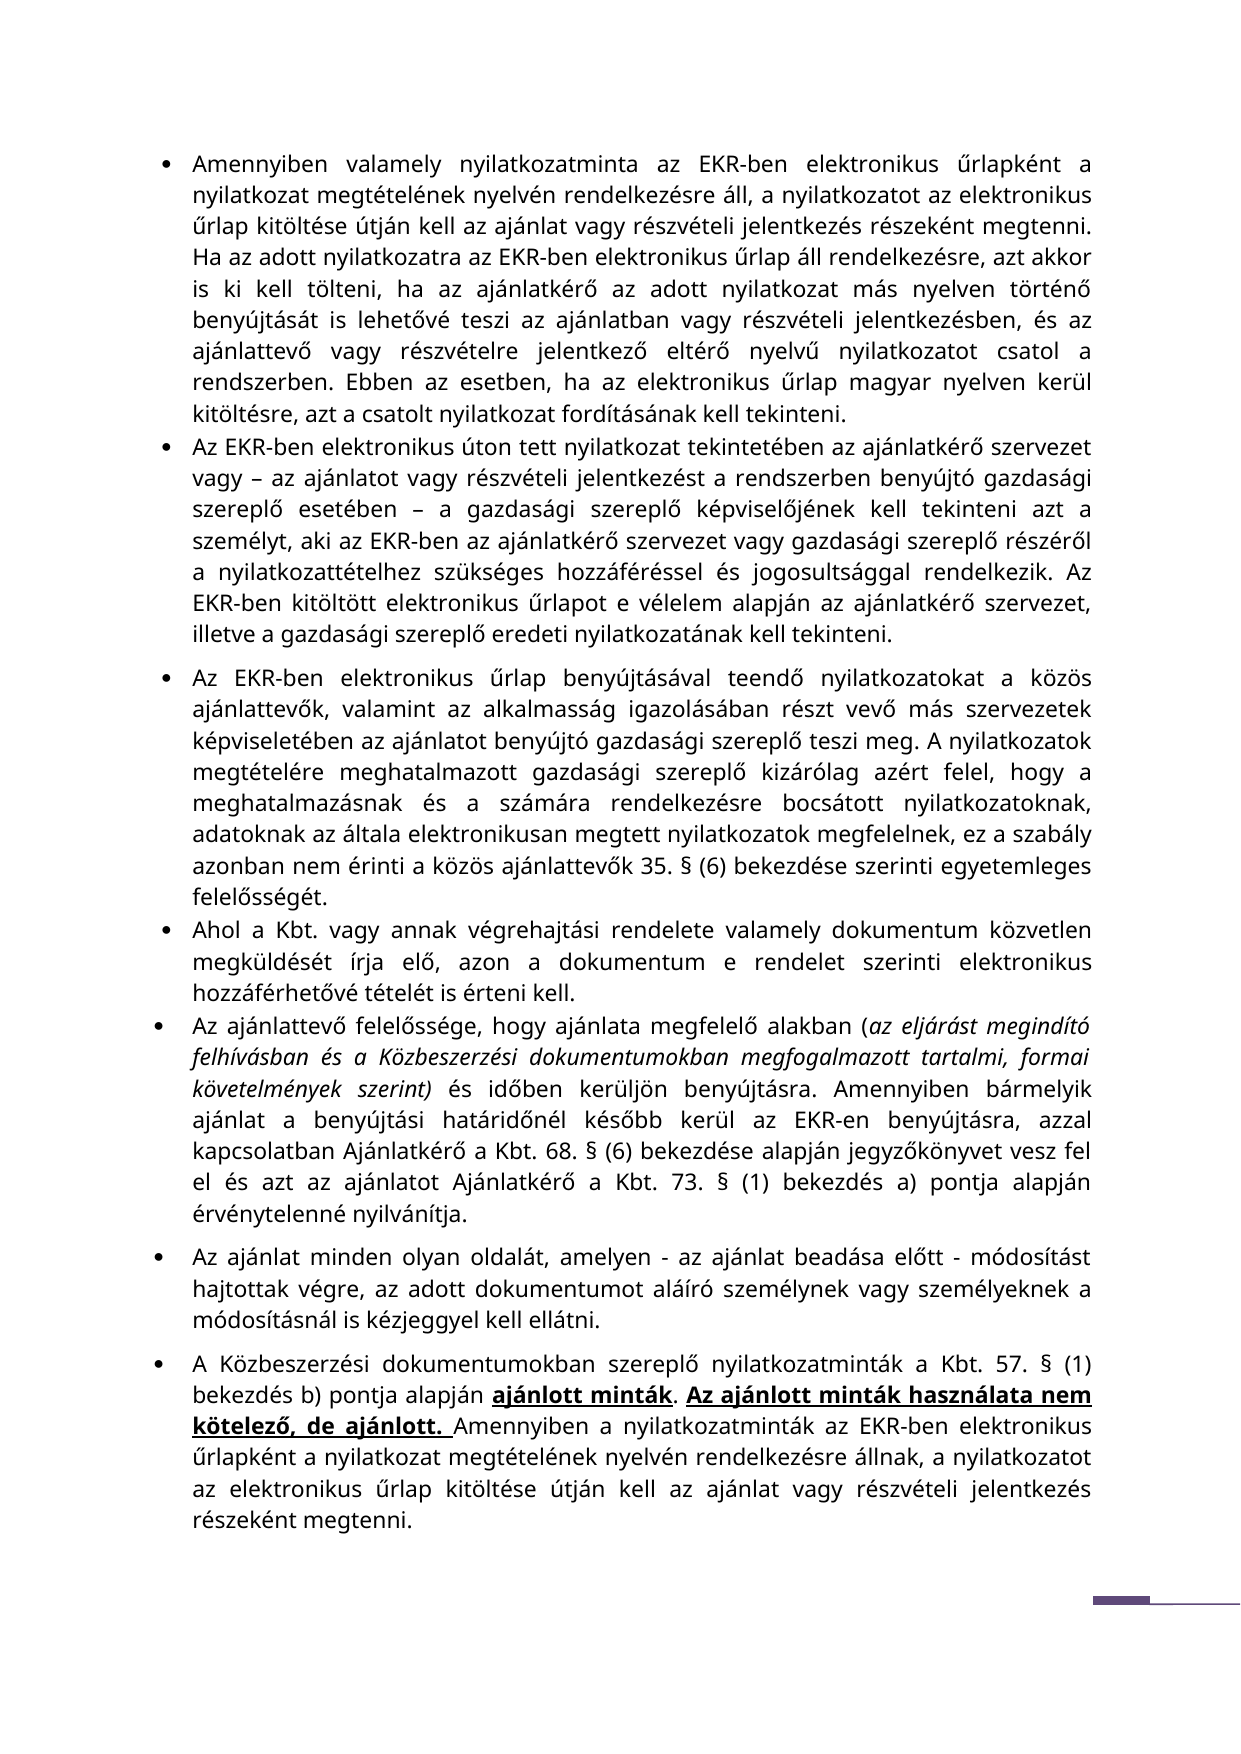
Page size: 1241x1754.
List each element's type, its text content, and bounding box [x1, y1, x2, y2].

list Amennyiben valamely nyilatkozatminta az EKR-ben elektronikus űrlapként a nyilatkozat megtételének nyelvén rendelkezésre áll, a nyilatkozatot az elektronikus űrlap kitöltése útján kell az ajánlat vagy részvételi jelentkezés részeként megtenni. Ha az adott nyilatkozatra az EKR-ben elektronikus űrlap áll rendelkezésre, azt akkor is ki kell tölteni, ha az ajánlatkérő az adott nyilatkozat más nyelven történő benyújtását is lehetővé teszi az ajánlatban vagy részvételi jelentkezésben, és az ajánlattevő vagy részvételre jelentkező eltérő nyelvű nyilatkozatot csatol a rendszerben. Ebben az esetben, ha az elektronikus űrlap magyar nyelven kerül kitöltésre, azt a csatolt nyilatkozat fordításának kell tekinteni. [162, 148, 1093, 429]
list Az ajánlat minden olyan oldalát, amelyen - az ajánlat beadása előtt - módosítást hajtottak végre, az adott dokumentumot aláíró személynek vagy személyeknek a módosításnál is kézjeggyel kell ellátni. [154, 1241, 1093, 1335]
list Az EKR-ben elektronikus űrlap benyújtásával teendő nyilatkozatokat a közös ajánlattevők, valamint az alkalmasság igazolásában részt vevő más szervezetek képviseletében az ajánlatot benyújtó gazdasági szereplő teszi meg. A nyilatkozatok megtételére meghatalmazott gazdasági szereplő kizárólag azért felel, hogy a meghatalmazásnak és a számára rendelkezésre bocsátott nyilatkozatoknak, adatoknak az általa elektronikusan megtett nyilatkozatok megfelelnek, ez a szabály azonban nem érinti a közös ajánlattevők 35. § (6) bekezdése szerinti egyetemleges felelősségét. [162, 662, 1093, 912]
list Az EKR-ben elektronikus úton tett nyilatkozat tekintetében az ajánlatkérő szervezet vagy – az ajánlatot vagy részvételi jelentkezést a rendszerben benyújtó gazdasági szereplő esetében – a gazdasági szereplő képviselőjének kell tekinteni azt a személyt, aki az EKR-ben az ajánlatkérő szervezet vagy gazdasági szereplő részéről a nyilatkozattételhez szükséges hozzáféréssel és jogosultsággal rendelkezik. Az EKR-ben kitöltött elektronikus űrlapot e vélelem alapján az ajánlatkérő szervezet, illetve a gazdasági szereplő eredeti nyilatkozatának kell tekinteni. [162, 431, 1093, 650]
list Az ajánlattevő felelőssége, hogy ajánlata megfelelő alakban (az eljárást megindító felhívásban és a Közbeszerzési dokumentumokban megfogalmazott tartalmi, formai követelmények szerint) és időben kerüljön benyújtásra. Amennyiben bármelyik ajánlat a benyújtási határidőnél később kerül az EKR-en benyújtásra, azzal kapcsolatban Ajánlatkérő a Kbt. 68. § (6) bekezdése alapján jegyzőkönyvet vesz fel el és azt az ajánlatot Ajánlatkérő a Kbt. 73. § (1) bekezdés a) pontja alapján érvénytelenné nyilvánítja. [154, 1010, 1093, 1229]
list A Közbeszerzési dokumentumokban szereplő nyilatkozatminták a Kbt. 57. § (1) bekezdés b) pontja alapján ajánlott minták. Az ajánlott minták használata nem kötelező, de ajánlott. Amennyiben a nyilatkozatminták az EKR-ben elektronikus űrlapként a nyilatkozat megtételének nyelvén rendelkezésre állnak, a nyilatkozatot az elektronikus űrlap kitöltése útján kell az ajánlat vagy részvételi jelentkezés részeként megtenni. [154, 1348, 1093, 1535]
list Ahol a Kbt. vagy annak végrehajtási rendelete valamely dokumentum közvetlen megküldését írja elő, azon a dokumentum e rendelet szerinti elektronikus hozzáférhetővé tételét is érteni kell. [162, 914, 1093, 1008]
